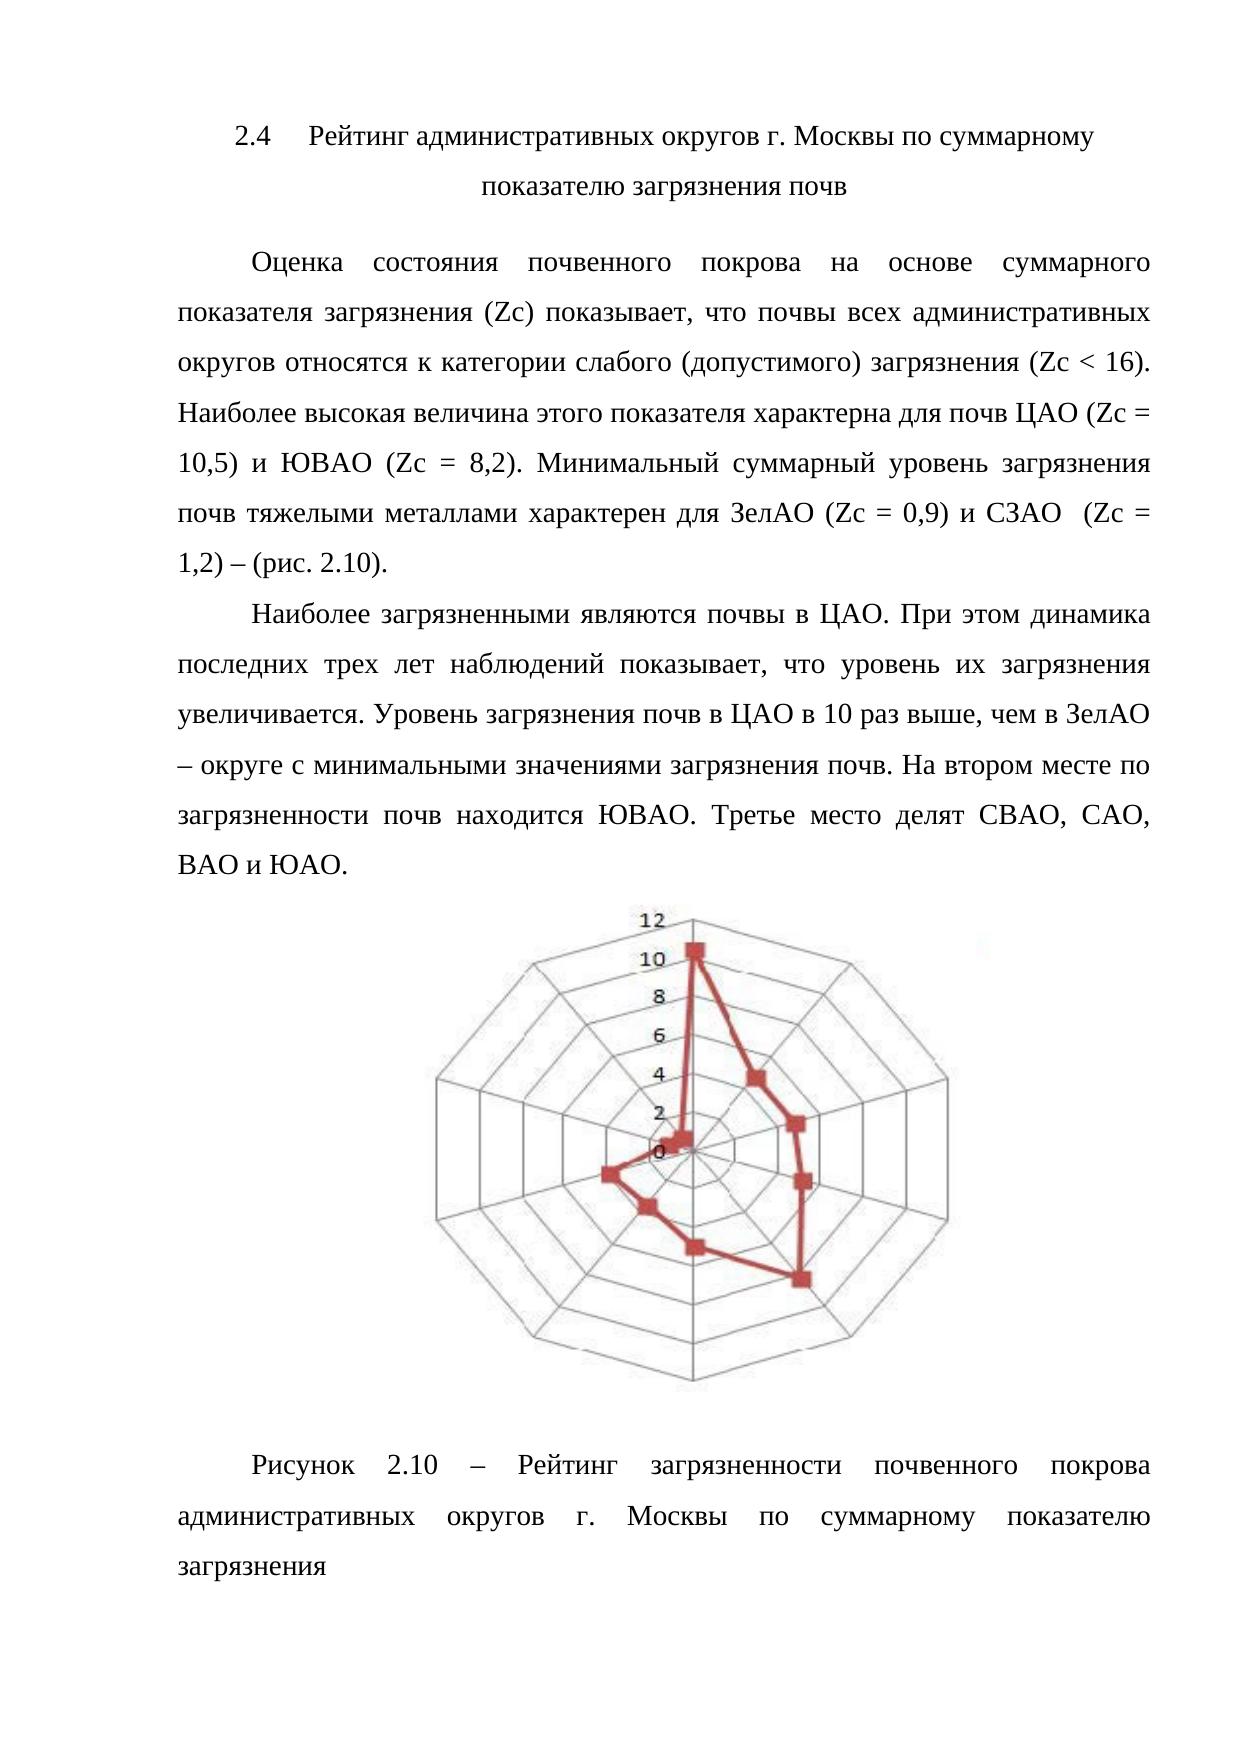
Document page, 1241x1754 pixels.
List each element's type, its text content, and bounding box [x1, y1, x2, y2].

list Рейтинг административных округов г. Москвы по суммарному показателю загрязнения почв [177, 118, 1152, 202]
text Рисунок 2.10 – Рейтинг загрязненности почвенного покрова административных округов г. Москвы по суммарному показателю загрязнения [177, 1447, 1152, 1582]
text Оценка состояния почвенного покрова на основе суммарного показателя загрязнения (Zc) показывает, что почвы всех административных округов относятся к категории слабого (допустимого) загрязнения (Zc < 16). Наиболее высокая величина этого показателя характерна для почв ЦАО (Zc = 10,5) и ЮВАО (Zc = 8,2). Минимальный суммарный уровень загрязнения почв тяжелыми металлами характерен для ЗелАО (Zc = 0,9) и СЗАО (Zc = 1,2) – (рис. 2.10). [177, 244, 1152, 579]
text Наиболее загрязненными являются почвы в ЦАО. При этом динамика последних трех лет наблюдений показывает, что уровень их загрязнения увеличивается. Уровень загрязнения почв в ЦАО в 10 раз выше, чем в ЗелАО – округе с минимальными значениями загрязнения почв. На втором месте по загрязненности почв находится ЮВАО. Третье место делят СВАО, САО, ВАО и ЮАО. [177, 596, 1152, 881]
